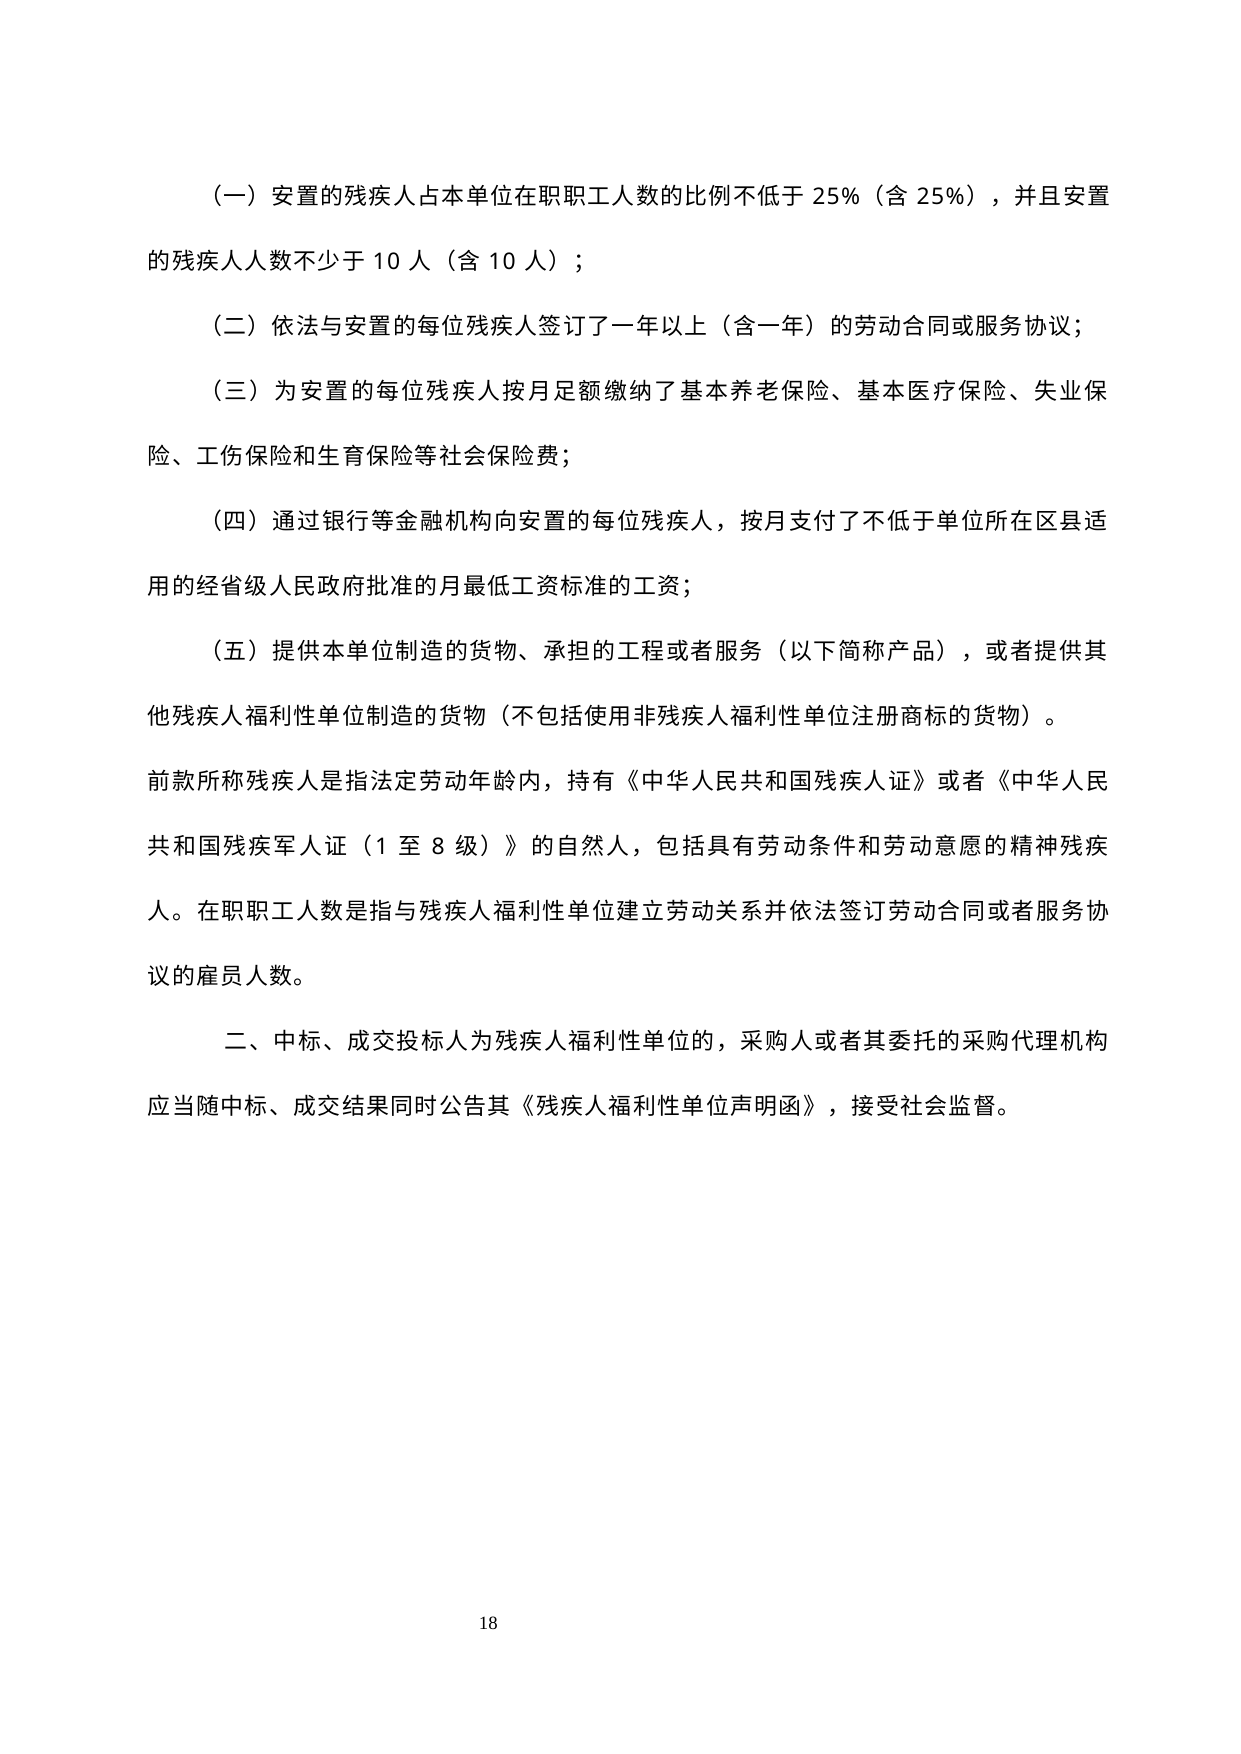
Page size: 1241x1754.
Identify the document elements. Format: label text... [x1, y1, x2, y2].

text （三）为安置的每位残疾人按月足额缴纳了基本养老保险、基本医疗保险、失业保险、工伤保险和生育保险等社会保险费； [148, 357, 1110, 487]
text 前款所称残疾人是指法定劳动年龄内，持有《中华人民共和国残疾人证》或者《中华人民共和国残疾军人证（1 至 8 级）》的自然人，包括具有劳动条件和劳动意愿的精神残疾人。在职职工人数是指与残疾人福利性单位建立劳动关系并依法签订劳动合同或者服务协议的雇员人数。 [148, 747, 1110, 1007]
text （五）提供本单位制造的货物、承担的工程或者服务（以下简称产品），或者提供其他残疾人福利性单位制造的货物（不包括使用非残疾人福利性单位注册商标的货物）。 [148, 617, 1110, 747]
text （一）安置的残疾人占本单位在职职工人数的比例不低于 25%（含 25%），并且安置的残疾人人数不少于 10 人（含 10 人）； [148, 162, 1110, 292]
text （二）依法与安置的每位残疾人签订了一年以上（含一年）的劳动合同或服务协议； [148, 292, 1110, 357]
text 二、中标、成交投标人为残疾人福利性单位的，采购人或者其委托的采购代理机构应当随中标、成交结果同时公告其《残疾人福利性单位声明函》，接受社会监督。 [148, 1007, 1110, 1137]
text （四）通过银行等金融机构向安置的每位残疾人，按月支付了不低于单位所在区县适用的经省级人民政府批准的月最低工资标准的工资； [148, 487, 1110, 617]
